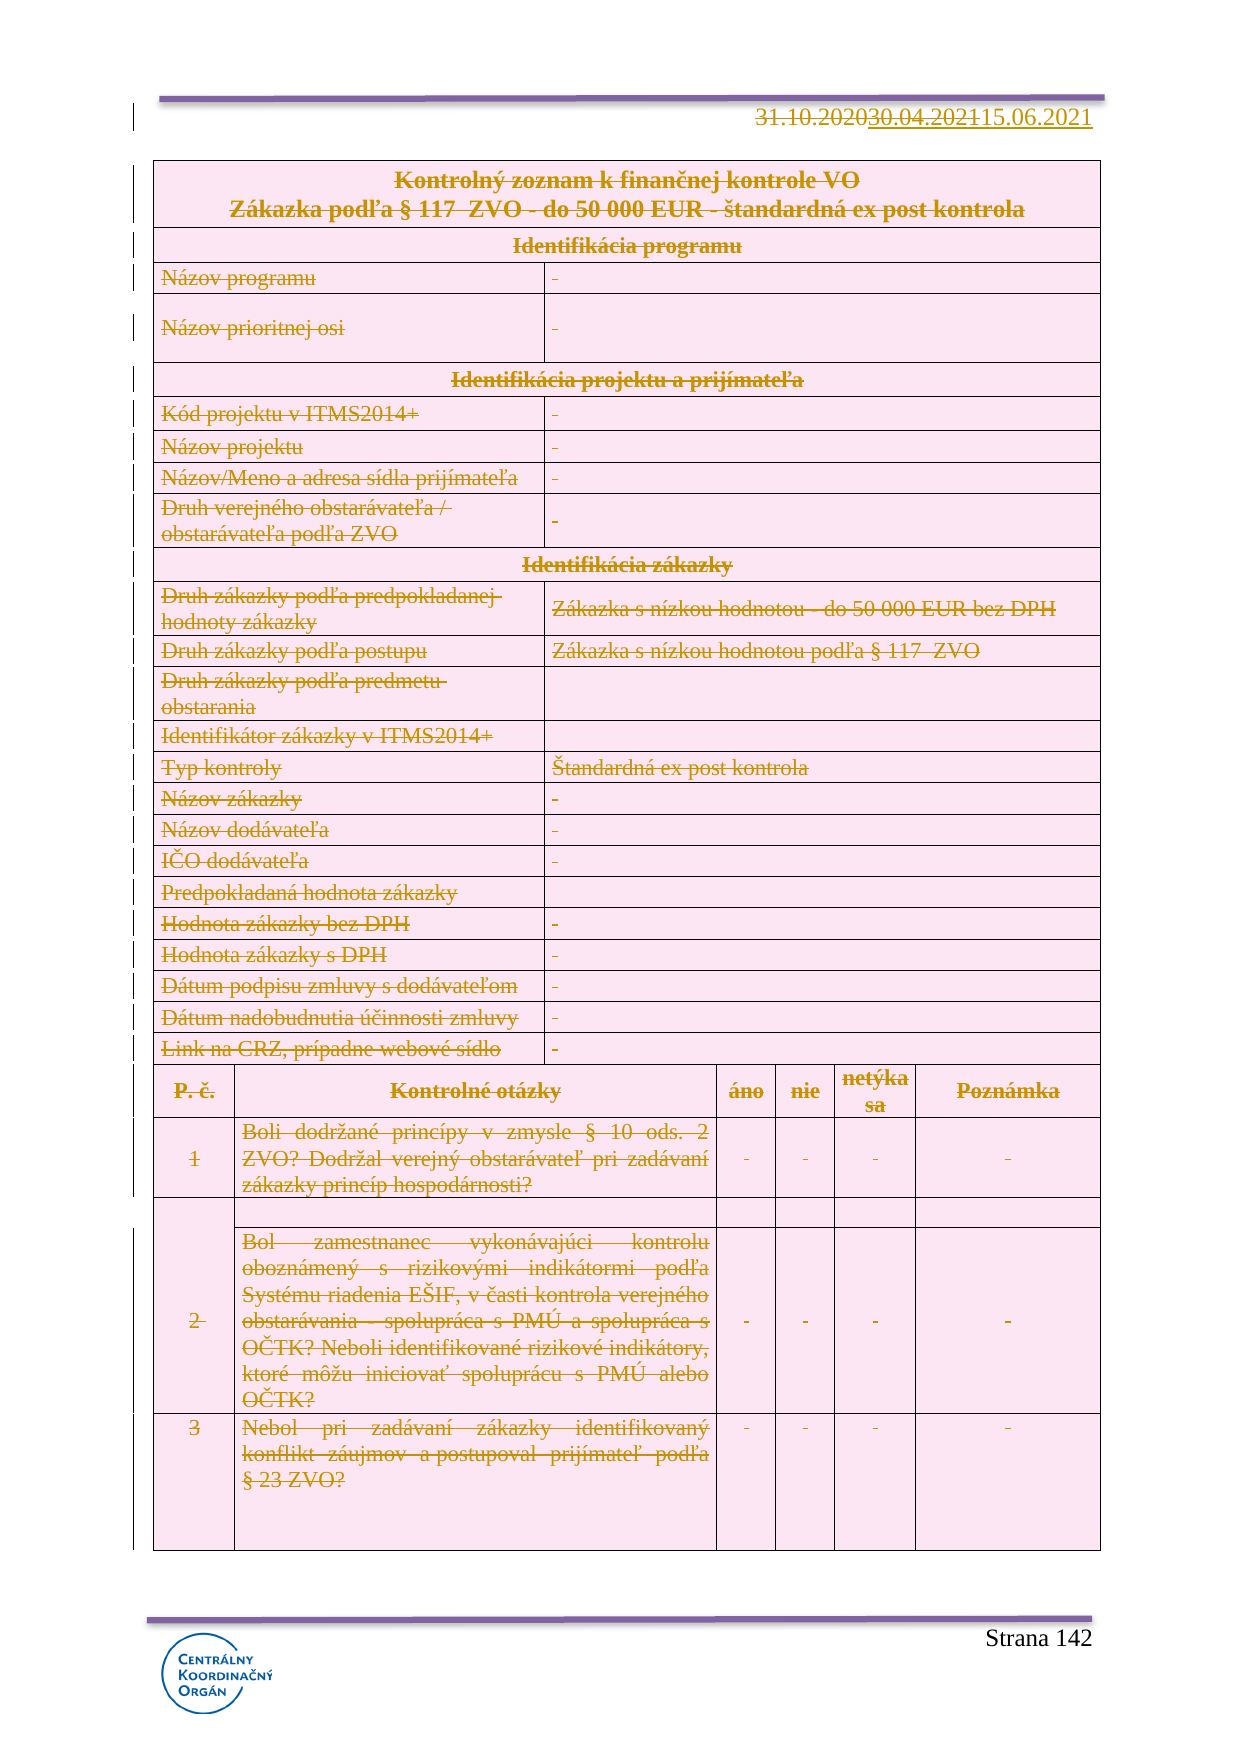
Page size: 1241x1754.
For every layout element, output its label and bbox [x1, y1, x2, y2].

picture [159, 1631, 272, 1713]
